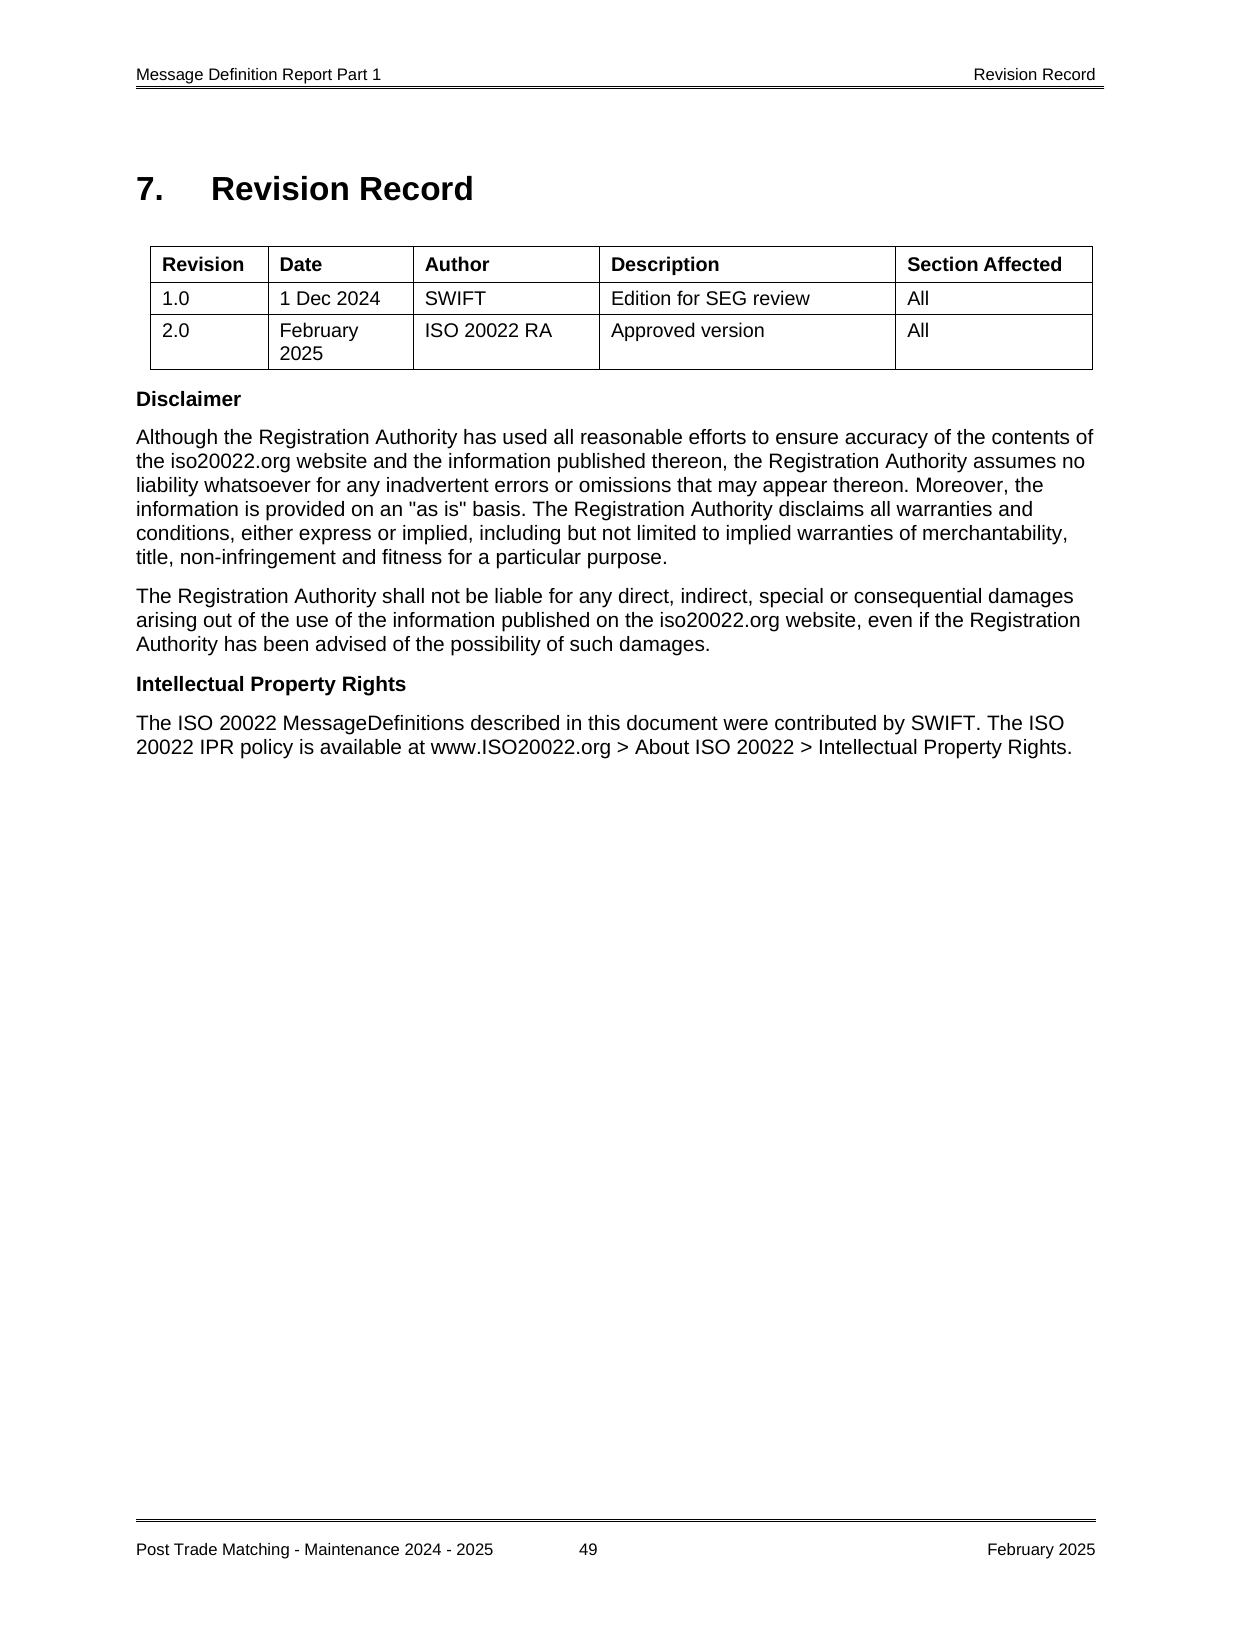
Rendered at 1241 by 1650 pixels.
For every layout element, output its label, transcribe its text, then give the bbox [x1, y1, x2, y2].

text Intellectual Property Rights [136, 672, 1104, 696]
text The Registration Authority shall not be liable for any direct, indirect, special or consequential damages arising out of the use of the information published on the iso20022.org website, even if the Registration Authority has been advised of the possibility of such damages. [136, 583, 1104, 655]
table_header Description [600, 247, 895, 282]
table_header Author [414, 247, 599, 282]
table_cell 2.0 [151, 315, 268, 369]
table_cell SWIFT [414, 283, 599, 314]
text Although the Registration Authority has used all reasonable efforts to ensure accuracy of the contents of the iso20022.org website and the information published thereon, the Registration Authority assumes no liability whatsoever for any inadvertent errors or omissions that may appear thereon. Moreover, the information is provided on an "as is" basis. The Registration Authority disclaims all warranties and conditions, either express or implied, including but not limited to implied warranties of merchantability, title, non-infringement and fitness for a particular purpose. [136, 425, 1104, 569]
table_cell February 2025 [269, 315, 413, 369]
text Disclaimer [136, 387, 1104, 411]
table_cell All [896, 315, 1092, 369]
table_header Date [269, 247, 413, 282]
table_cell ISO 20022 RA [414, 315, 599, 369]
table_cell Edition for SEG review [600, 283, 895, 314]
subtitle Revision Record [136, 169, 1104, 207]
table_cell All [896, 283, 1092, 314]
text The ISO 20022 MessageDefinitions described in this document were contributed by SWIFT. The ISO 20022 IPR policy is available at www.ISO20022.org > About ISO 20022 > Intellectual Property Rights. [136, 711, 1104, 758]
table_cell 1.0 [151, 283, 268, 314]
table_header Revision [151, 247, 268, 282]
table_cell Approved version [600, 315, 895, 369]
table_header Section Affected [896, 247, 1092, 282]
table_cell 1 Dec 2024 [269, 283, 413, 314]
